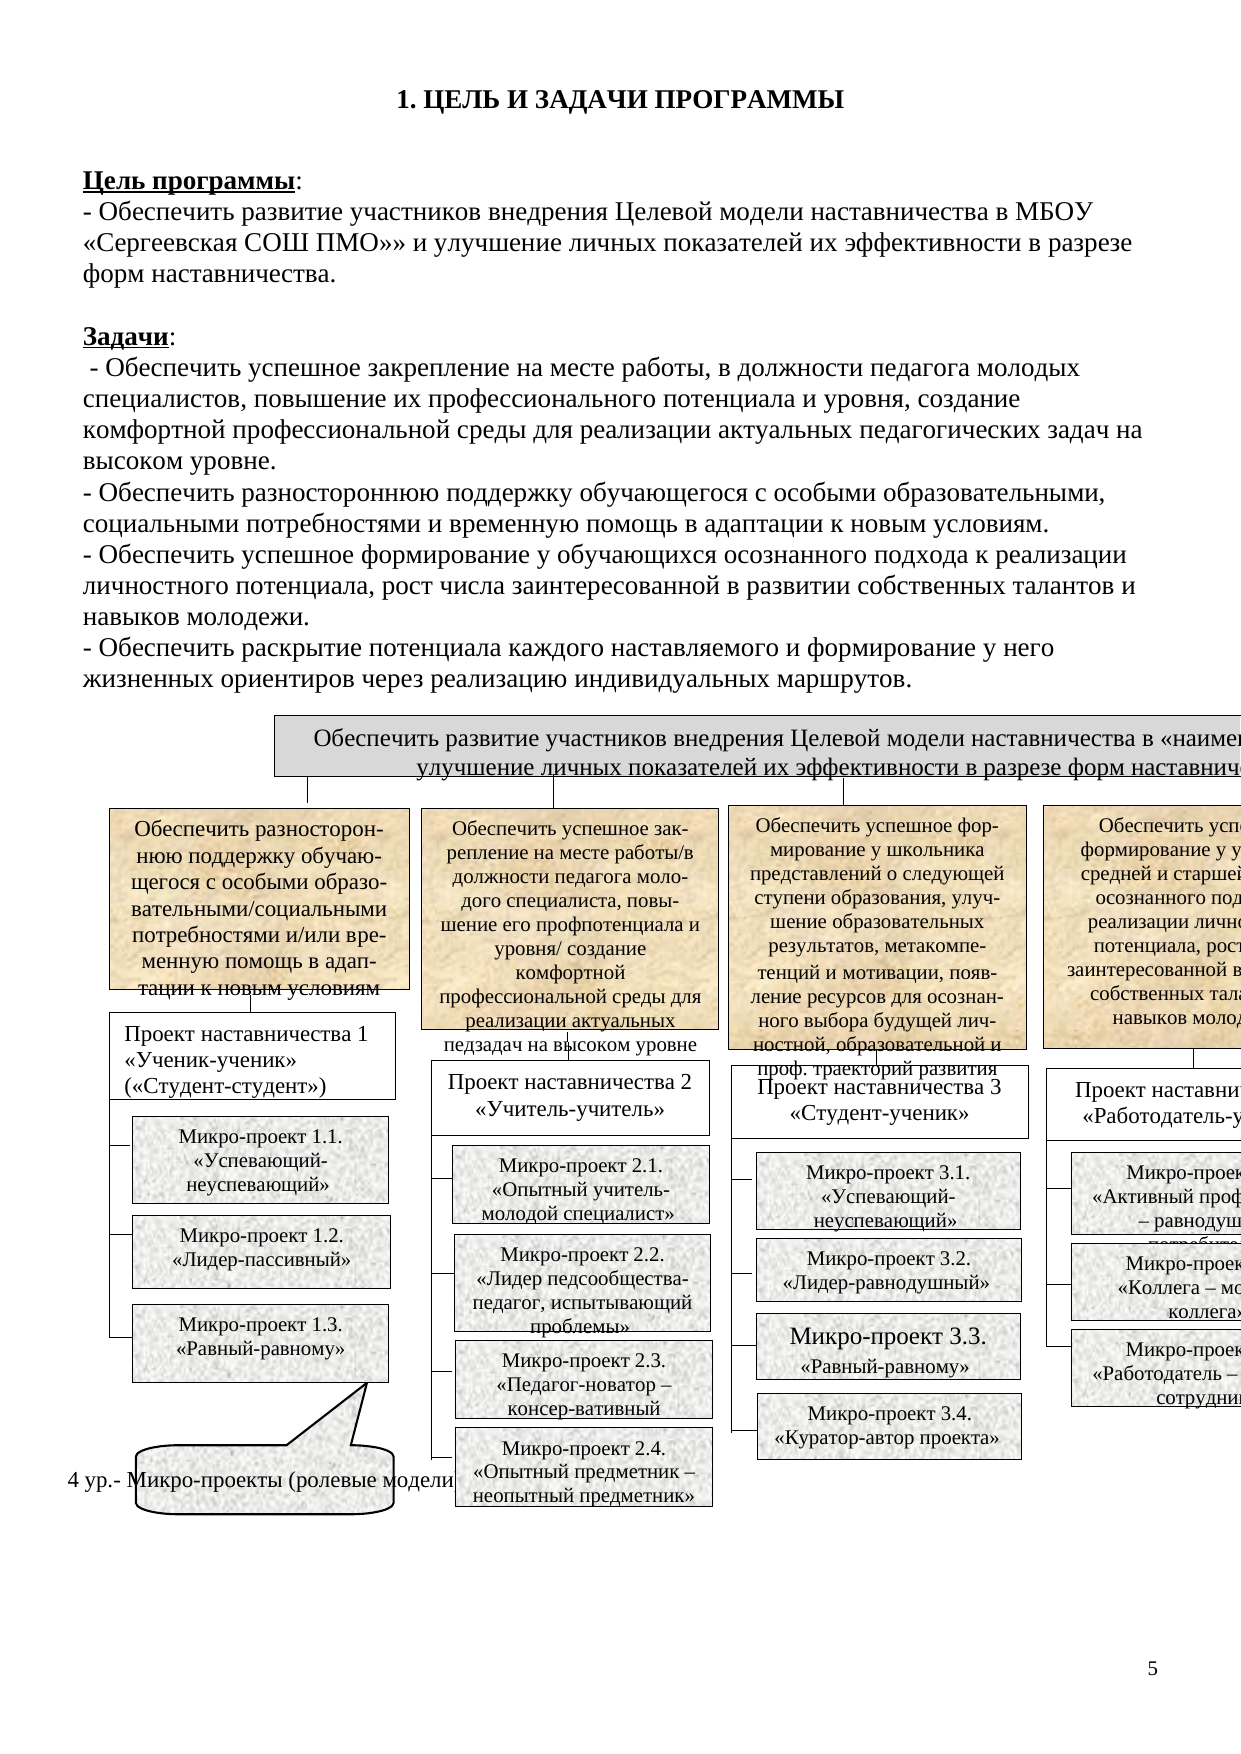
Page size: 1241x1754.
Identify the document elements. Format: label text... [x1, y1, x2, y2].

picture [1157, 806, 1241, 1048]
text Задачи: [83, 320, 1157, 351]
text - Обеспечить успешное закрепление на месте работы, в должности педагога молодых специалистов, повышение их профессионального потенциала и уровня, создание комфортной профессиональной среды для реализации актуальных педагогических задач на высоком уровне. [83, 351, 1157, 476]
text - Обеспечить раскрытие потенциала каждого наставляемого и формирование у него жизненных ориентиров через реализацию индивидуальных маршрутов. [83, 631, 1157, 1542]
text 1. ЦЕЛЬ И ЗАДАЧИ ПРОГРАММЫ [83, 83, 1157, 114]
text - Обеспечить развитие участников внедрения Целевой модели наставничества в МБОУ «Сергеевская СОШ ПМО»» и улучшение личных показателей их эффективности в разрезе форм наставничества. [83, 195, 1157, 289]
text - Обеспечить разностороннюю поддержку обучающегося с особыми образовательными, социальными потребностями и временную помощь в адаптации к новым условиям. [83, 476, 1157, 538]
picture [1157, 1244, 1241, 1320]
picture [1157, 1330, 1241, 1406]
text Цель программы: [83, 164, 1157, 195]
picture [1157, 1153, 1241, 1234]
text - Обеспечить успешное формирование у обучающихся осознанного подхода к реализации личностного потенциала, рост числа заинтересованной в развитии собственных талантов и навыков молодежи. [83, 538, 1157, 631]
